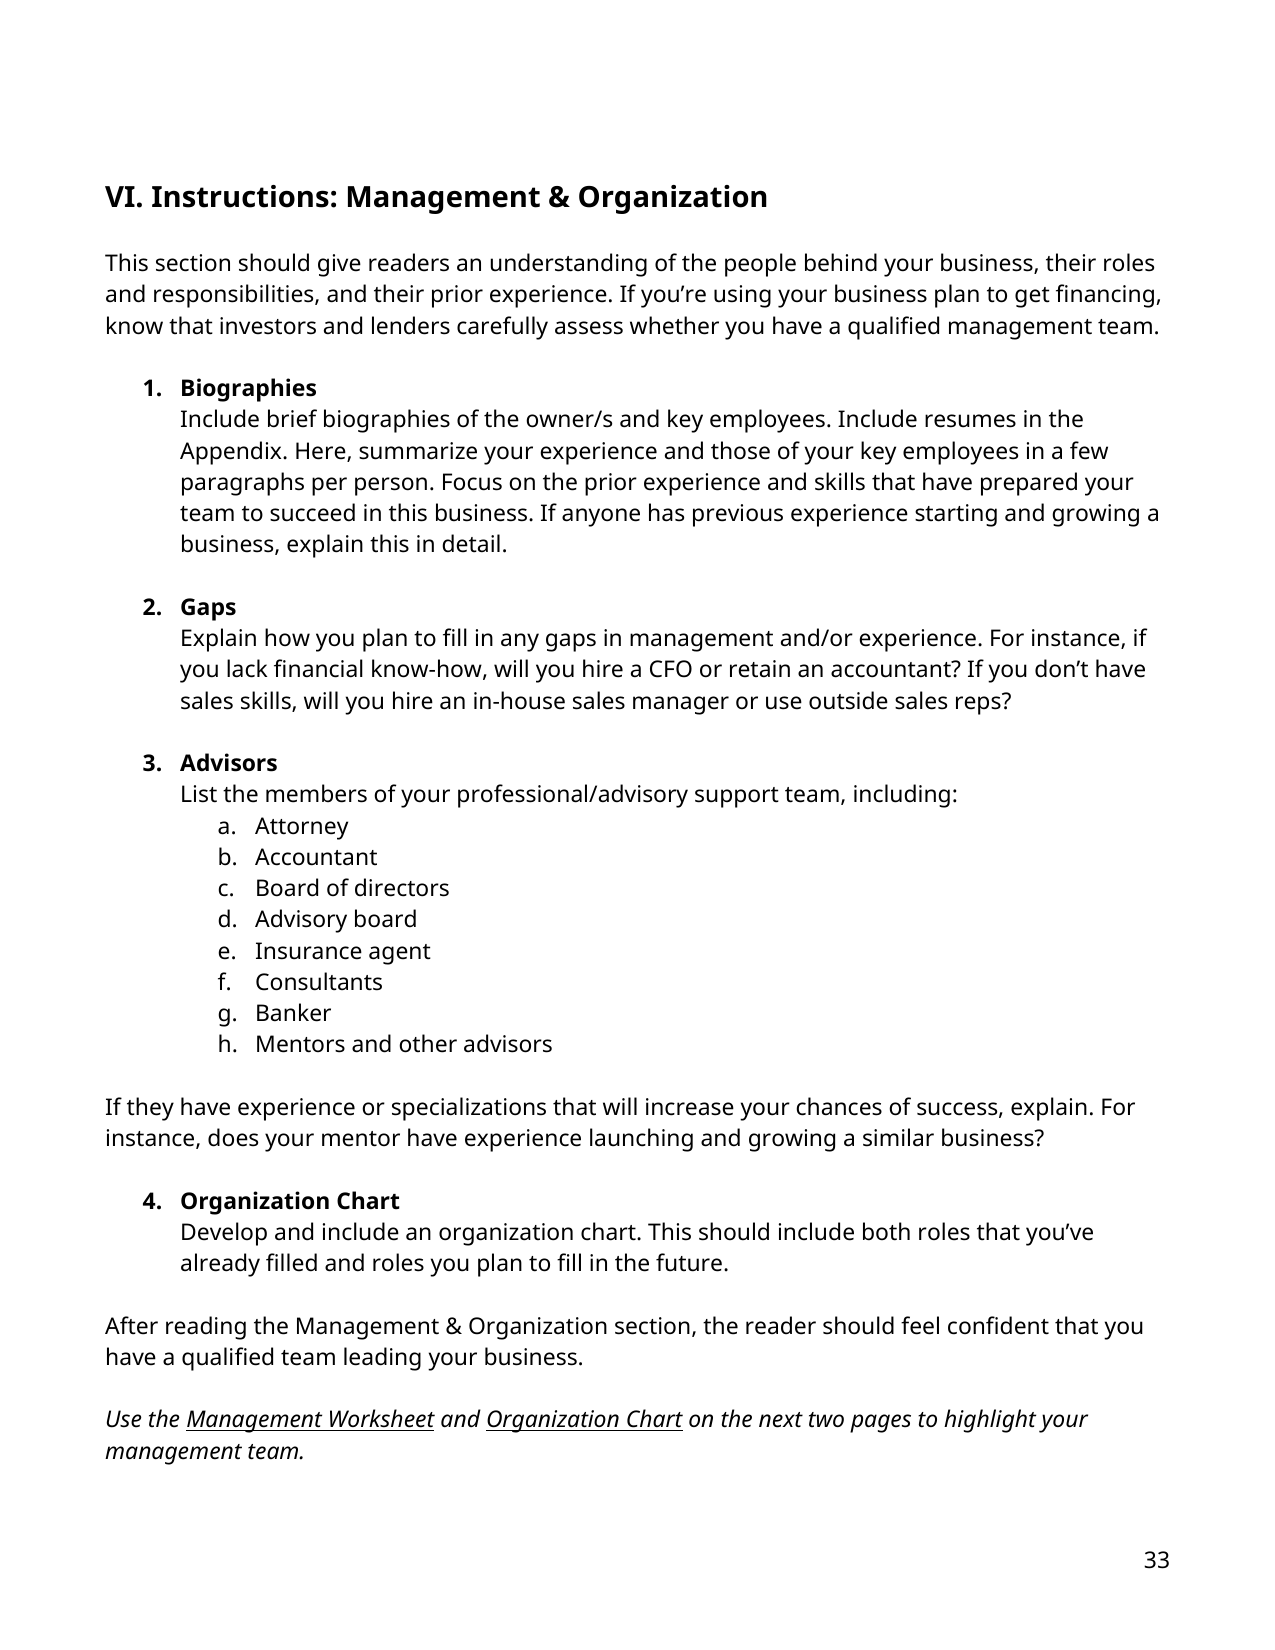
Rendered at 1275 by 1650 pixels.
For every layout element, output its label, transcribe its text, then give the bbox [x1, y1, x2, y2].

list Board of directors [217, 872, 1170, 903]
list Advisory board [217, 903, 1170, 935]
text If they have experience or specializations that will increase your chances of success, explain. For instance, does your mentor have experience launching and growing a similar business? [105, 1091, 1170, 1153]
text After reading the Management & Organization section, the reader should feel confident that you have a qualified team leading your business. [105, 1310, 1170, 1372]
list Develop and include an organization chart. This should include both roles that you’ve already filled and roles you plan to fill in the future. [180, 1216, 1170, 1278]
list Advisors [142, 747, 1170, 778]
list Banker [217, 997, 1170, 1028]
list Explain how you plan to fill in any gaps in management and/or experience. For instance, if you lack financial know-how, will you hire a CFO or retain an accountant? If you don’t have sales skills, will you hire an in-house sales manager or use outside sales reps? [180, 622, 1170, 716]
list Attorney [217, 810, 1170, 841]
list Consultants [217, 966, 1170, 997]
list Biographies [142, 372, 1170, 403]
list Include brief biographies of the owner/s and key employees. Include resumes in the Appendix. Here, summarize your experience and those of your key employees in a few paragraphs per person. Focus on the prior experience and skills that have prepared your team to succeed in this business. If anyone has previous experience starting and growing a business, explain this in detail. [180, 403, 1170, 560]
subtitle VI. Instructions: Management & Organization [105, 176, 1170, 216]
text This section should give readers an understanding of the people behind your business, their roles and responsibilities, and their prior experience. If you’re using your business plan to get financing, know that investors and lenders carefully assess whether you have a qualified management team. [105, 247, 1170, 341]
list Accountant [217, 841, 1170, 872]
list Insurance agent [217, 935, 1170, 966]
list Organization Chart [142, 1185, 1170, 1216]
text Use the Management Worksheet and Organization Chart on the next two pages to highlight your management team. [105, 1403, 1170, 1466]
list List the members of your professional/advisory support team, including: [180, 778, 1170, 810]
list Mentors and other advisors [217, 1028, 1170, 1060]
list Gaps [142, 591, 1170, 622]
